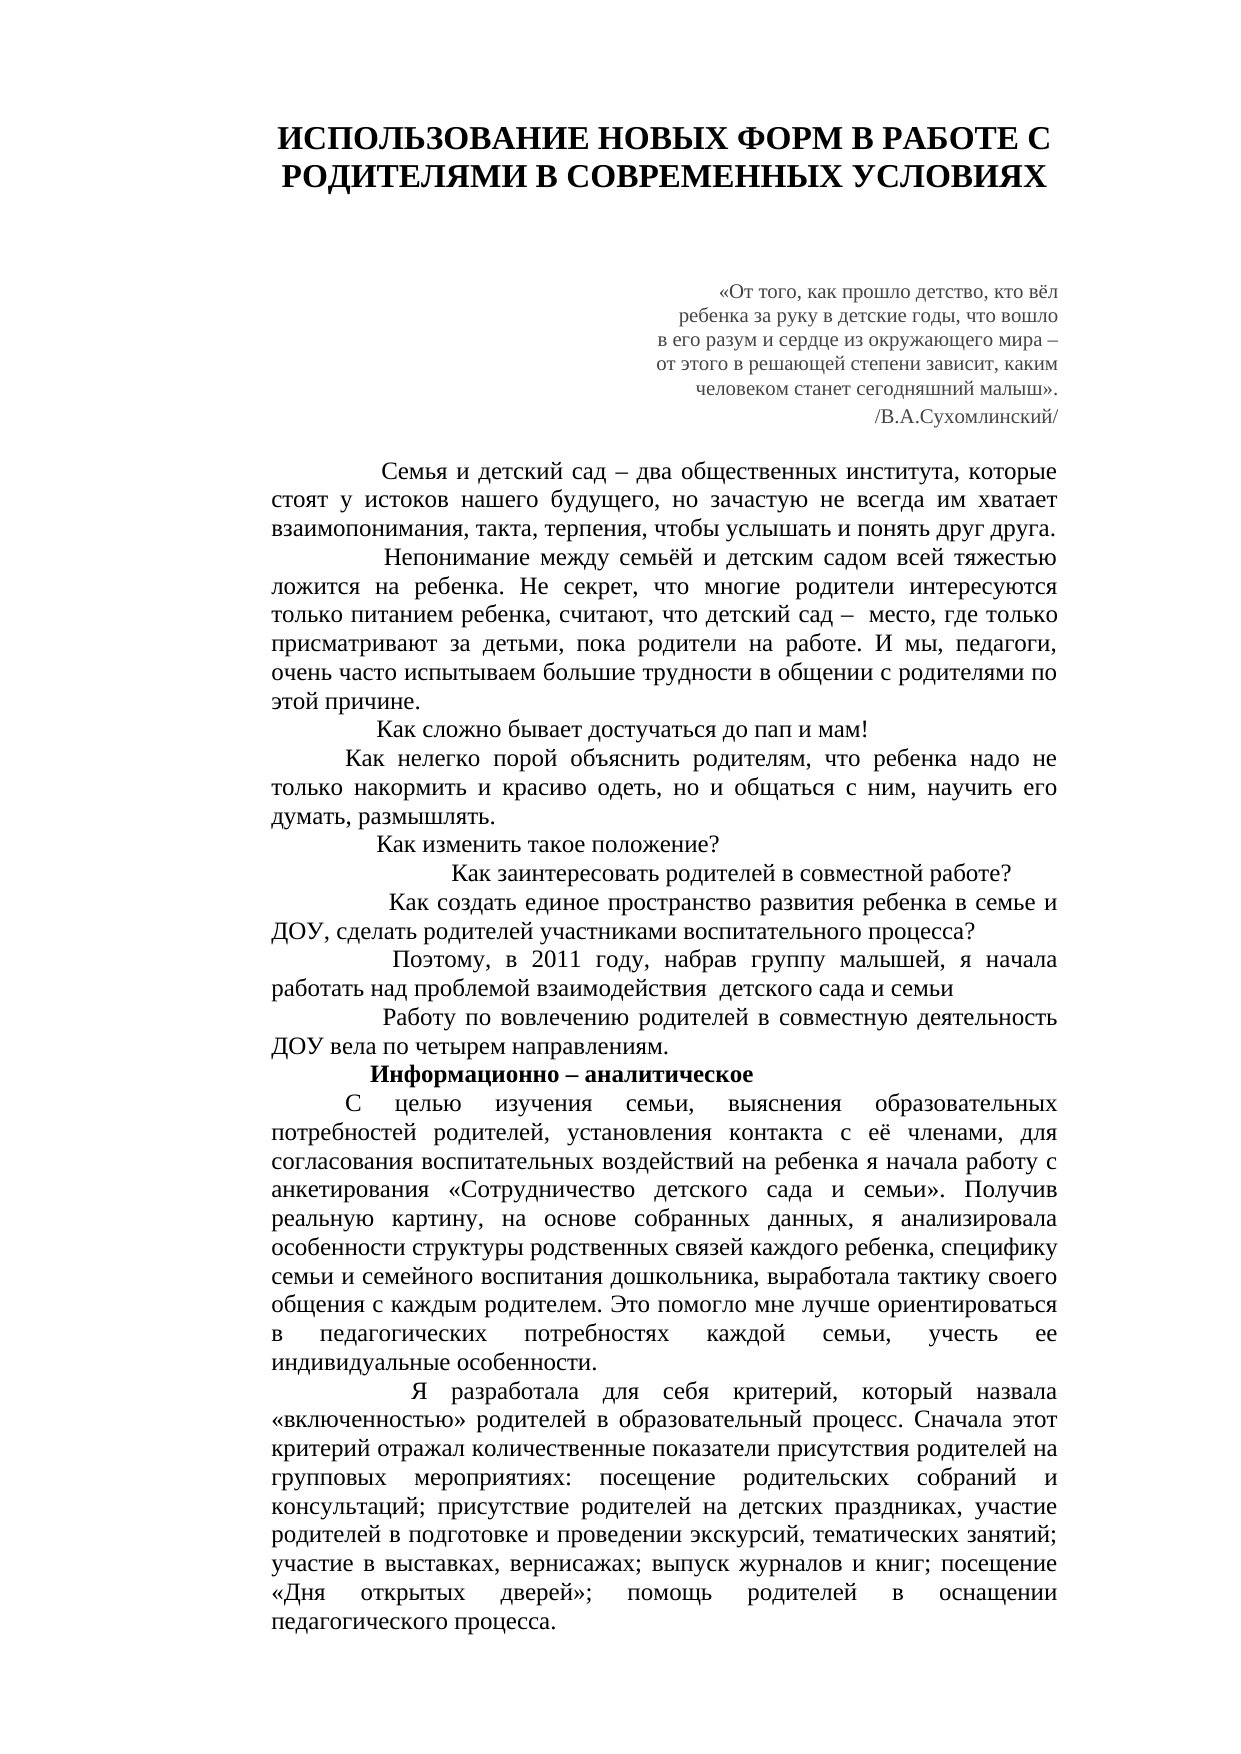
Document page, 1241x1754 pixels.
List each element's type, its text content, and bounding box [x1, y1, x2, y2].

text С целью изучения семьи, выяснения образовательных потребностей родителей, установления контакта с её членами, для согласования воспитательных воздействий на ребенка я начала работу с анкетирования «Сотрудничество детского сада и семьи». Получив реальную картину, на основе собранных данных, я анализировала особенности структуры родственных связей каждого ребенка, специфику семьи и семейного воспитания дошкольника, выработала тактику своего общения с каждым родителем. Это помогло мне лучше ориентироваться в педагогических потребностях каждой семьи, учесть ее индивидуальные особенности. [271, 1088, 1058, 1376]
text Работу по вовлечению родителей в совместную деятельность ДОУ вела по четырем направлениям. [271, 1002, 1058, 1059]
text Информационно – аналитическое [271, 1059, 1058, 1088]
text /В.А.Сухомлинский/ [177, 399, 1058, 428]
text человеком станет сегодняшний малыш». [271, 375, 1058, 399]
text Как заинтересовать родителей в совместной работе? [271, 858, 1058, 887]
text Как нелегко порой объяснить родителям, что ребенка надо не только накормить и красиво одеть, но и общаться с ним, научить его думать, размышлять. [271, 743, 1058, 829]
text Семья и детский сад – два общественных института, которые стоят у истоков нашего будущего, но зачастую не всегда им хватает взаимопонимания, такта, терпения, чтобы услышать и понять друг друга. [271, 456, 1058, 542]
text Непонимание между семьёй и детским садом всей тяжестью ложится на ребенка. Не секрет, что многие родители интересуются только питанием ребенка, считают, что детский сад – место, где только присматривают за детьми, пока родители на работе. И мы, педагоги, очень часто испытываем большие трудности в общении с родителями по этой причине. [271, 542, 1058, 714]
text «От того, как прошло детство, кто вёл [177, 279, 1058, 303]
text Как изменить такое положение? [271, 829, 1058, 858]
text Поэтому, в 2011 году, набрав группу малышей, я начала работать над проблемой взаимодействия детского сада и семьи [271, 944, 1058, 1002]
text ребенка за руку в детские годы, что вошло [271, 303, 1058, 327]
text Я разработала для себя критерий, который назвала «включенностью» родителей в образовательный процесс. Сначала этот критерий отражал количественные показатели присутствия родителей на групповых мероприятиях: посещение родительских собраний и консультаций; присутствие родителей на детских праздниках, участие родителей в подготовке и проведении экскурсий, тематических занятий; участие в выставках, вернисажах; выпуск журналов и книг; посещение «Дня открытых дверей»; помощь родителей в оснащении педагогического процесса. [271, 1376, 1058, 1634]
text в его разум и сердце из окружающего мира – [271, 327, 1058, 351]
text Как создать единое пространство развития ребенка в семье и ДОУ, сделать родителей участниками воспитательного процесса? [271, 887, 1058, 944]
text ИСПОЛЬЗОВАНИЕ НОВЫХ ФОРМ В РАБОТЕ С РОДИТЕЛЯМИ В СОВРЕМЕННЫХ УСЛОВИЯХ [177, 118, 1152, 195]
text Как сложно бывает достучаться до пап и мам! [271, 714, 1058, 743]
text от этого в решающей степени зависит, каким [271, 351, 1058, 375]
